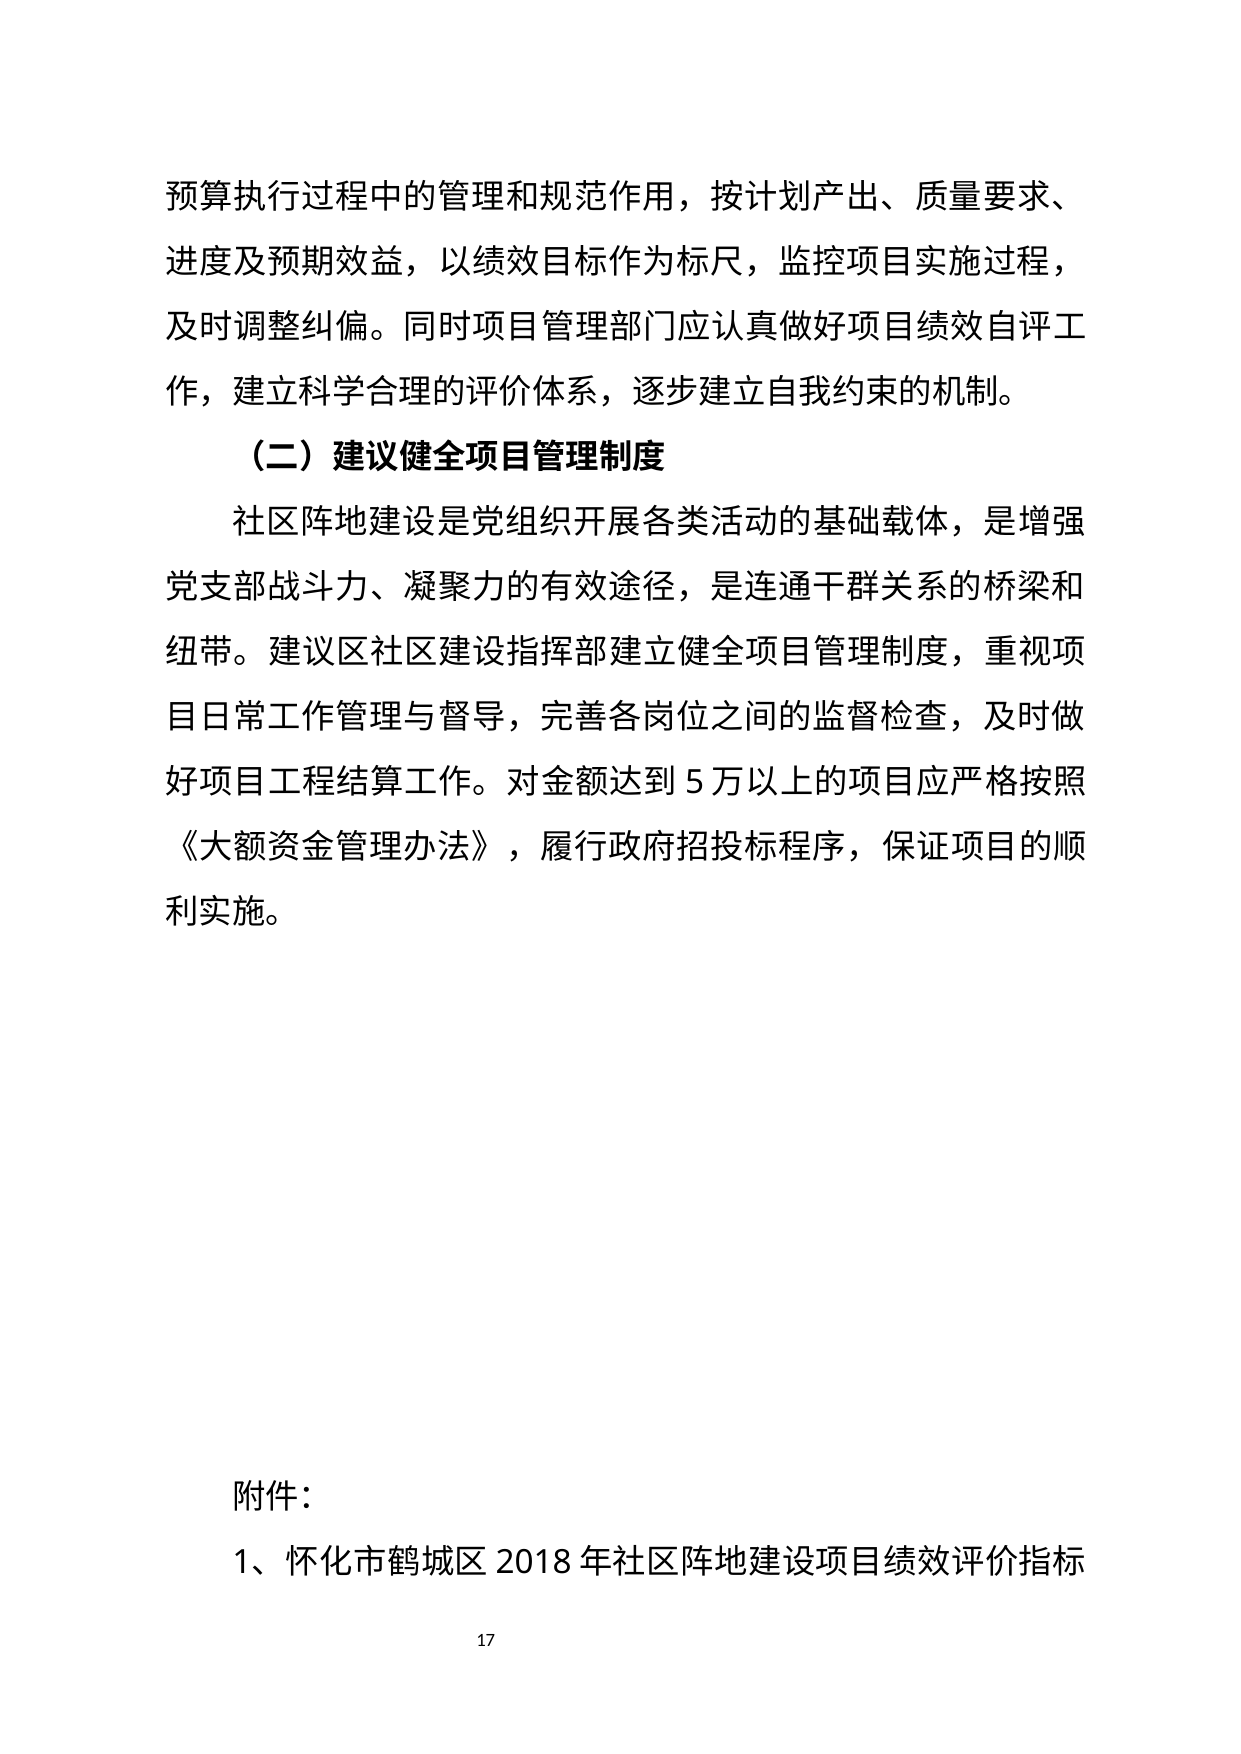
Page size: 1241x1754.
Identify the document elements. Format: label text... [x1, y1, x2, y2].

list 附件： [165, 1462, 1087, 1527]
text 社区阵地建设是党组织开展各类活动的基础载体，是增强党支部战斗力、凝聚力的有效途径，是连通干群关系的桥梁和纽带。建议区社区建设指挥部建立健全项目管理制度，重视项目日常工作管理与督导，完善各岗位之间的监督检查，及时做好项目工程结算工作。对金额达到5万以上的项目应严格按照《大额资金管理办法》，履行政府招投标程序，保证项目的顺利实施。 [165, 487, 1087, 942]
list 建议健全项目管理制度 [165, 422, 1087, 487]
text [165, 1527, 1087, 1592]
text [165, 162, 1087, 422]
